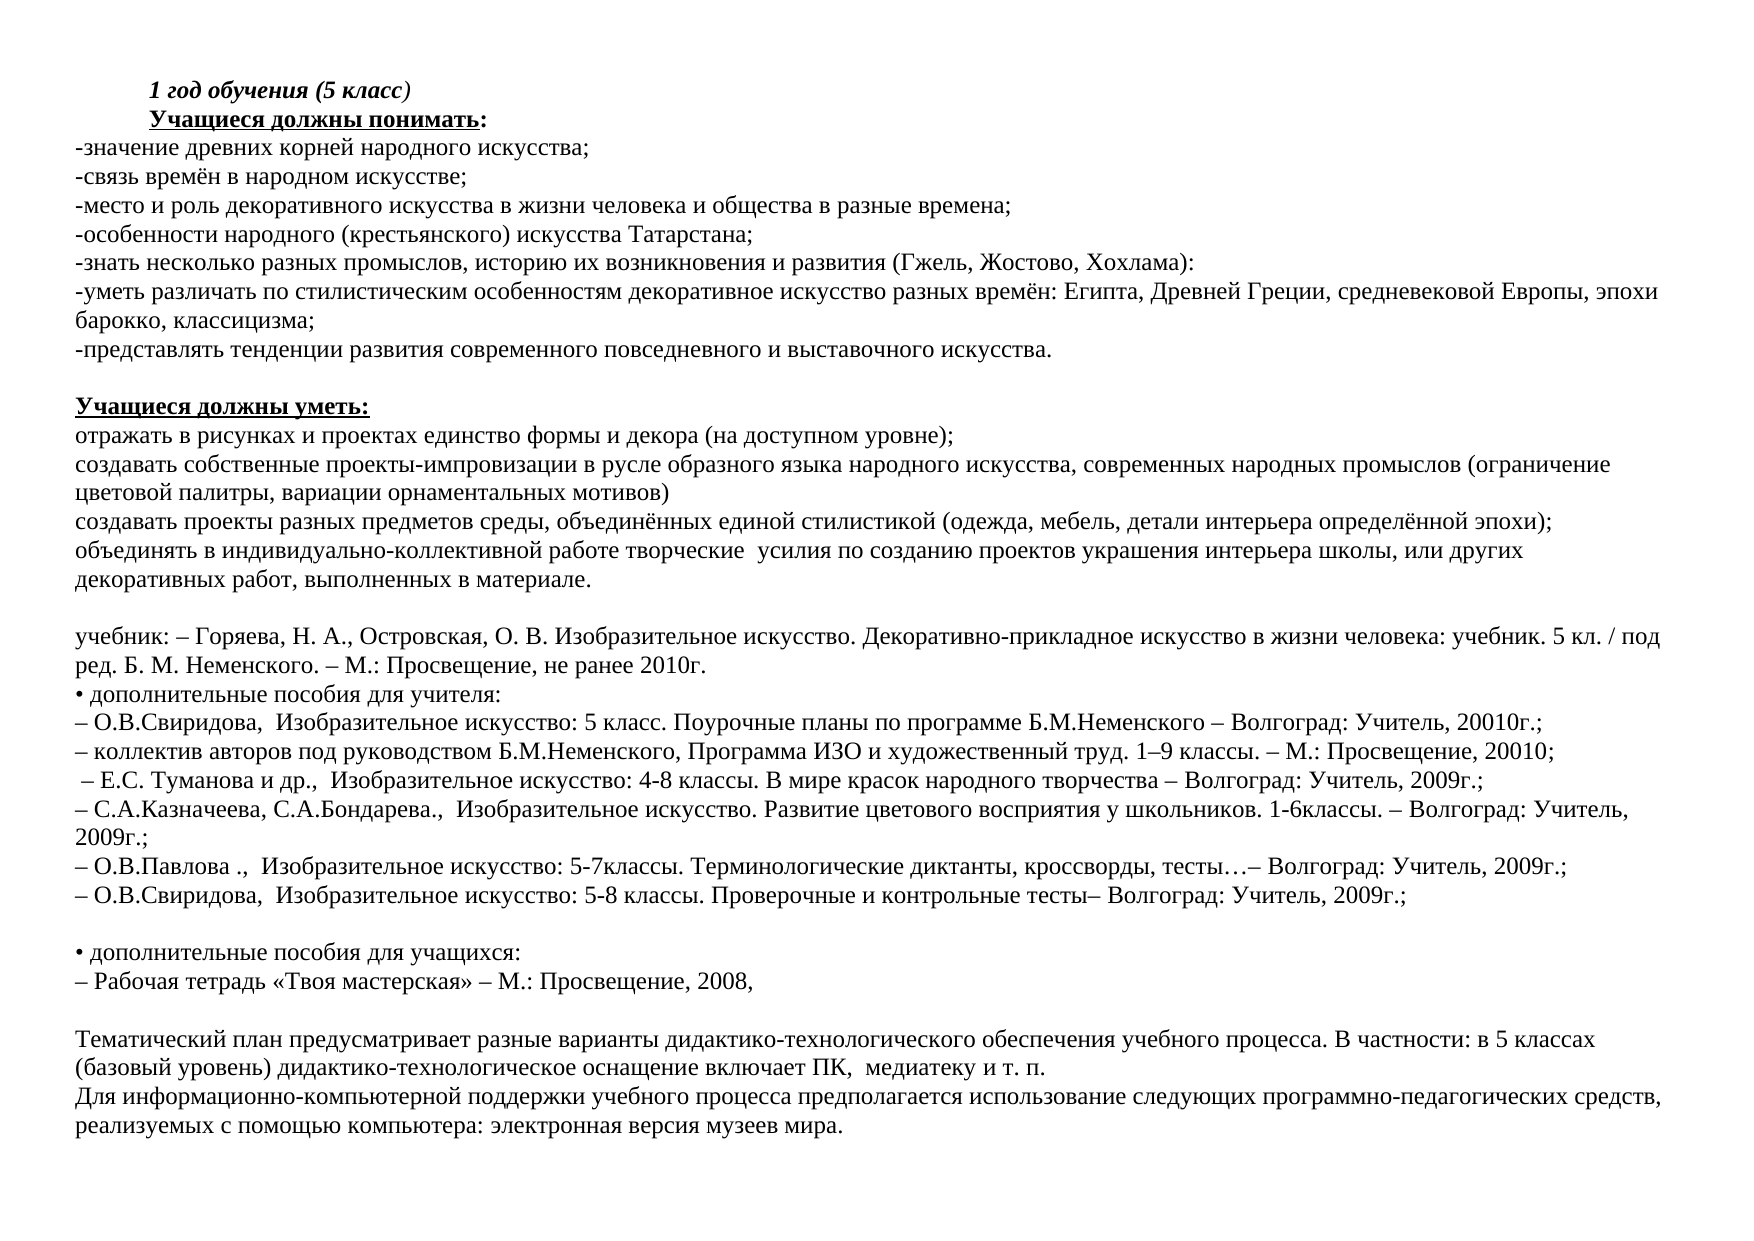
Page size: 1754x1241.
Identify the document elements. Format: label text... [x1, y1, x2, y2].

text -знать несколько разных промыслов, историю их возникновения и развития (Гжель, Жостово, Хохлама): [75, 247, 1679, 276]
text -представлять тенденции развития современного повседневного и выставочного искусства. [75, 334, 1679, 362]
text создавать проекты разных предметов среды, объединённых единой стилистикой (одежда, мебель, детали интерьера определённой эпохи); [75, 506, 1679, 535]
text – О.В.Свиридова, Изобразительное искусство: 5 класс. Поурочные планы по программе Б.М.Неменского – Волгоград: Учитель, 20010г.; [75, 707, 1679, 736]
text – С.А.Казначеева, С.А.Бондарева., Изобразительное искусство. Развитие цветового восприятия у школьников. 1-6классы. – Волгоград: Учитель, 2009г.; [75, 794, 1679, 851]
text объединять в индивидуально-коллективной работе творческие усилия по созданию проектов украшения интерьера школы, или других декоративных работ, выполненных в материале. [75, 535, 1679, 592]
text -значение древних корней народного искусства; [75, 132, 1679, 161]
text Для информационно-компьютерной поддержки учебного процесса предполагается использование следующих программно-педагогических средств, реализуемых с помощью компьютера: электронная версия музеев мира. [75, 1081, 1679, 1139]
text создавать собственные проекты-импровизации в русле образного языка народного искусства, современных народных промыслов (ограничение цветовой палитры, вариации орнаментальных мотивов) [75, 449, 1679, 506]
text отражать в рисунках и проектах единство формы и декора (на доступном уровне); [75, 420, 1679, 449]
text Учащиеся должны понимать: [75, 104, 1679, 132]
text – О.В.Свиридова, Изобразительное искусство: 5-8 классы. Проверочные и контрольные тесты– Волгоград: Учитель, 2009г.; [75, 880, 1679, 909]
text Тематический план предусматривает разные варианты дидактико-технологического обеспечения учебного процесса. В частности: в 5 классах (базовый уровень) дидактико-технологическое оснащение включает ПК, медиатеку и т. п. [75, 1024, 1679, 1081]
text – Рабочая тетрадь «Твоя мастерская» – М.: Просвещение, 2008, [75, 966, 1679, 995]
text -уметь различать по стилистическим особенностям декоративное искусство разных времён: Египта, Древней Греции, средневековой Европы, эпохи барокко, классицизма; [75, 276, 1679, 334]
text – коллектив авторов под руководством Б.М.Неменского, Программа ИЗО и художественный труд. 1–9 классы. – М.: Просвещение, 20010; [75, 736, 1679, 765]
text – О.В.Павлова ., Изобразительное искусство: 5-7классы. Терминологические диктанты, кроссворды, тесты…– Волгоград: Учитель, 2009г.; [75, 851, 1679, 880]
text • дополнительные пособия для учителя: [75, 679, 1679, 707]
text -место и роль декоративного искусства в жизни человека и общества в разные времена; [75, 190, 1679, 219]
text • дополнительные пособия для учащихся: [75, 937, 1679, 966]
text учебник: – Горяева, Н. А., Островская, О. В. Изобразительное искусство. Декоративно-прикладное искусство в жизни человека: учебник. 5 кл. / под ред. Б. М. Неменского. – М.: Просвещение, не ранее 2010г. [75, 621, 1679, 679]
text Учащиеся должны уметь: [75, 391, 1679, 420]
text – Е.С. Туманова и др., Изобразительное искусство: 4-8 классы. В мире красок народного творчества – Волгоград: Учитель, 2009г.; [75, 765, 1679, 794]
text -связь времён в народном искусстве; [75, 161, 1679, 190]
text 1 год обучения (5 класс) [75, 75, 1679, 104]
text -особенности народного (крестьянского) искусства Татарстана; [75, 219, 1679, 247]
